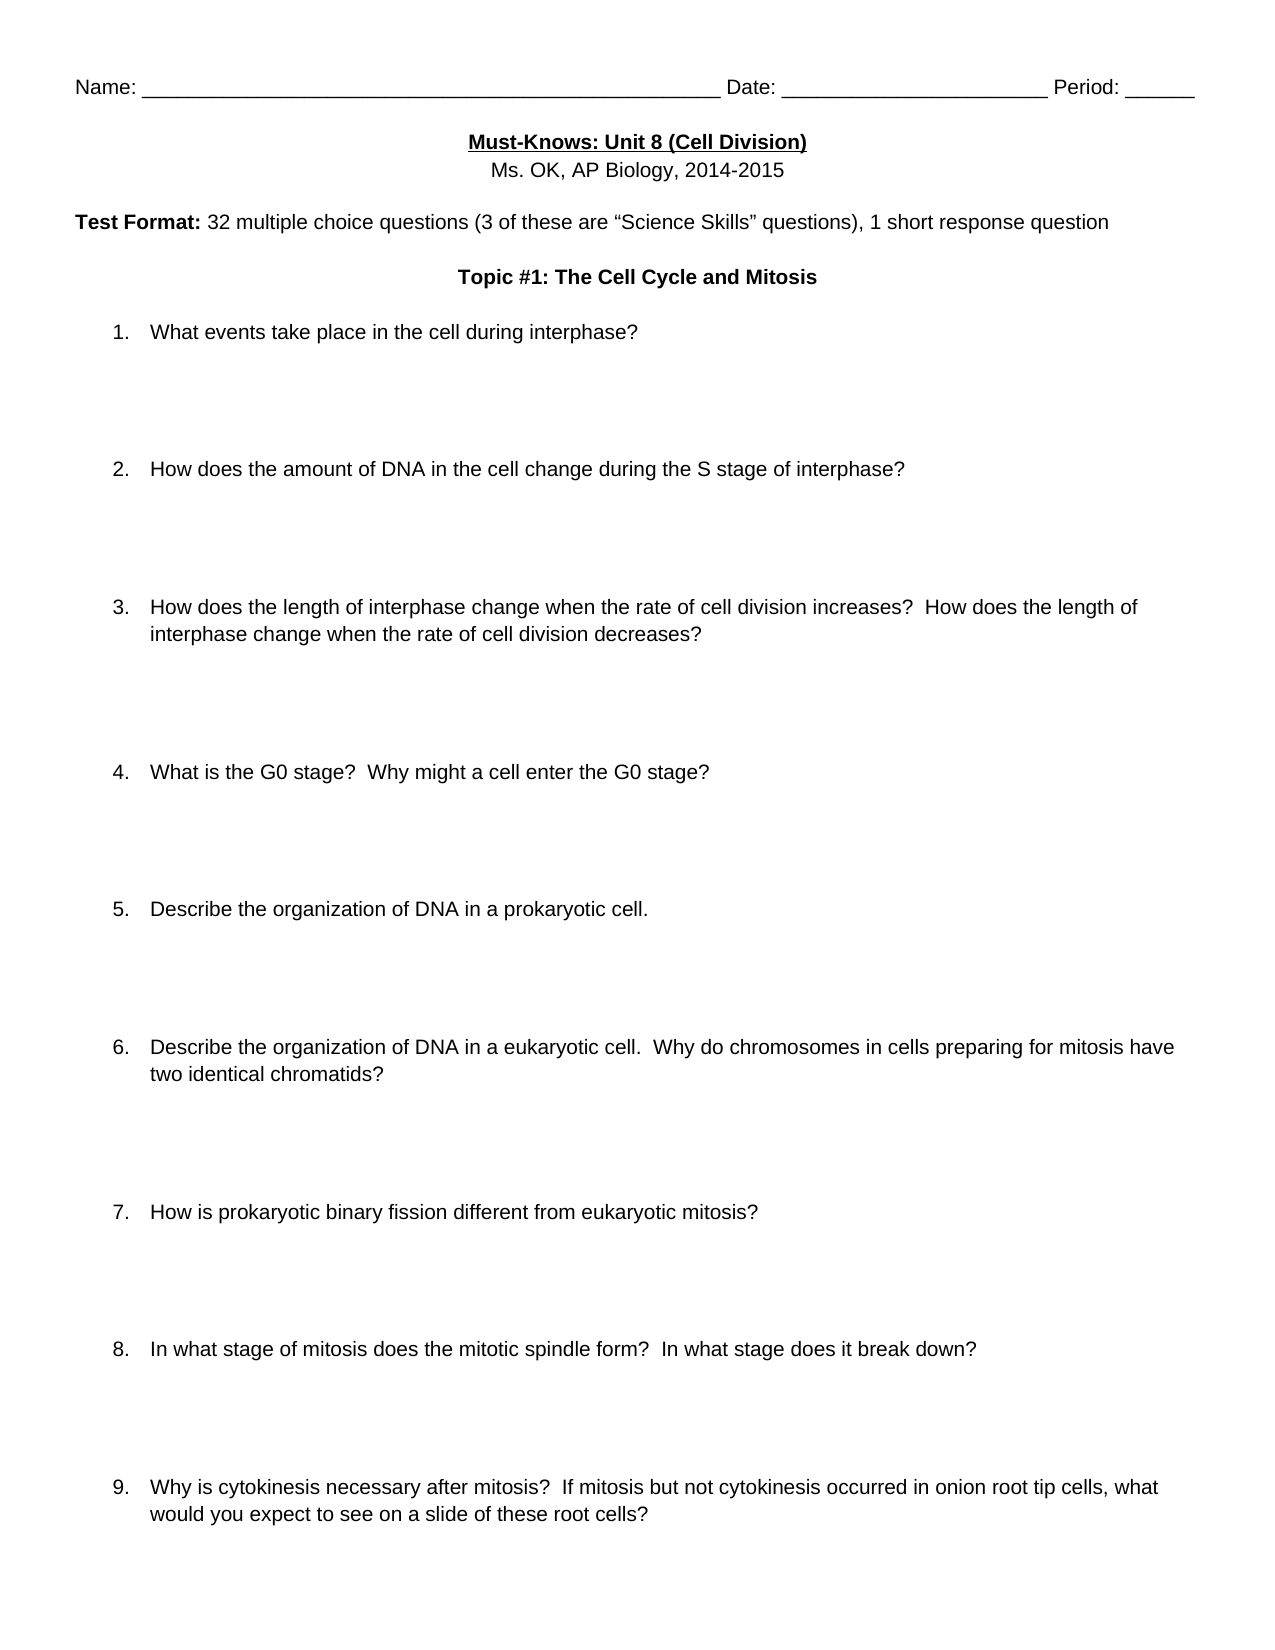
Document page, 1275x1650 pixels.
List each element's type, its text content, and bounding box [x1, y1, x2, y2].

list Describe the organization of DNA in a prokaryotic cell. [112, 897, 1200, 921]
text Must-Knows: Unit 8 (Cell Division) [75, 130, 1200, 154]
list How does the length of interphase change when the rate of cell division increases? How does the length of interphase change when the rate of cell division decreases? [112, 595, 1200, 646]
text Test Format: 32 multiple choice questions (3 of these are “Science Skills” questions), 1 short response question [75, 210, 1200, 234]
text Ms. OK, AP Biology, 2014-2015 [75, 157, 1200, 181]
list Describe the organization of DNA in a eukaryotic cell. Why do chromosomes in cells preparing for mitosis have two identical chromatids? [112, 1035, 1200, 1086]
list Why is cytokinesis necessary after mitosis? If mitosis but not cytokinesis occurred in onion root tip cells, what would you expect to see on a slide of these root cells? [112, 1475, 1200, 1526]
list What is the G0 stage? Why might a cell enter the G0 stage? [112, 760, 1200, 784]
list In what stage of mitosis does the mitotic spindle form? In what stage does it break down? [112, 1337, 1200, 1361]
text Name: __________________________________________________ Date: _______________________ Period: ______ [75, 75, 1200, 99]
text Topic #1: The Cell Cycle and Mitosis [75, 265, 1200, 289]
list What events take place in the cell during interphase? [112, 320, 1200, 344]
list How does the amount of DNA in the cell change during the S stage of interphase? [112, 457, 1200, 481]
list How is prokaryotic binary fission different from eukaryotic mitosis? [112, 1200, 1200, 1224]
